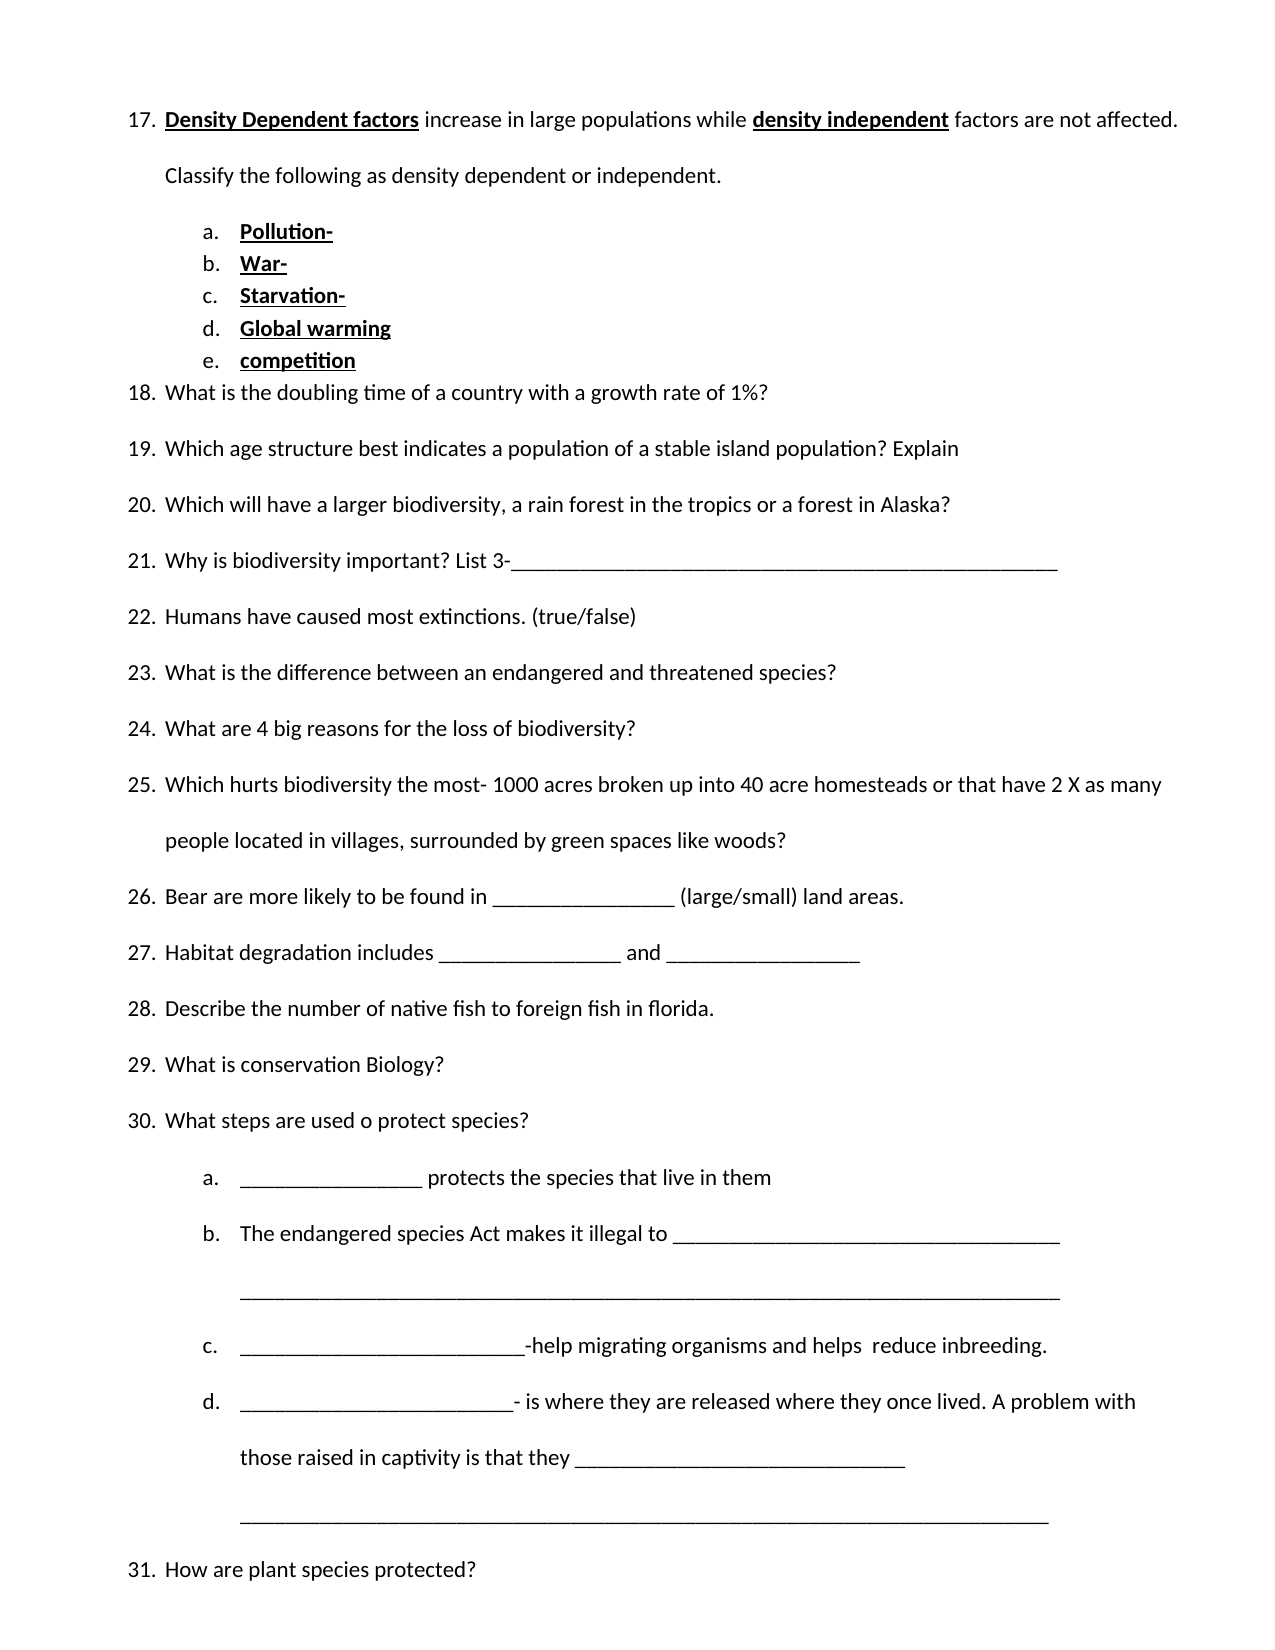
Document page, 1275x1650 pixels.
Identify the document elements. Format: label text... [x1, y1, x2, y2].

list Habitat degradation includes ________________ and _________________ [127, 938, 1185, 966]
list How are plant species protected? [127, 1555, 1185, 1583]
list Which will have a larger biodiversity, a rain forest in the tropics or a forest in Alaska? [127, 490, 1185, 518]
list Humans have caused most extinctions. (true/false) [127, 602, 1185, 630]
list Density Dependent factors increase in large populations while density independent factors are not affected. Classify the following as density dependent or independent. [127, 105, 1185, 189]
list Pollution- [202, 217, 1185, 245]
list Which age structure best indicates a population of a stable island population? Explain [127, 434, 1185, 462]
list Describe the number of native fish to foreign fish in florida. [127, 994, 1185, 1022]
list competition [202, 346, 1185, 374]
list Which hurts biodiversity the most- 1000 acres broken up into 40 acre homesteads or that have 2 X as many people located in villages, surrounded by green spaces like woods? [127, 770, 1185, 854]
list The endangered species Act makes it illegal to __________________________________ ________________________________________________________________________ [202, 1219, 1185, 1303]
list What steps are used o protect species? [127, 1107, 1185, 1134]
list ________________ protects the species that live in them [202, 1163, 1185, 1191]
list Starvation- [202, 281, 1185, 309]
list What is the difference between an endangered and threatened species? [127, 658, 1185, 686]
list ________________________- is where they are released where they once lived. A problem with those raised in captivity is that they _____________________________ _______________________________________________________________________ [202, 1387, 1185, 1527]
list What are 4 big reasons for the loss of biodiversity? [127, 714, 1185, 742]
list Global warming [202, 314, 1185, 342]
list _________________________-help migrating organisms and helps reduce inbreeding. [202, 1331, 1185, 1359]
list War- [202, 249, 1185, 277]
list What is conservation Biology? [127, 1051, 1185, 1078]
list Bear are more likely to be found in ________________ (large/small) land areas. [127, 882, 1185, 910]
list What is the doubling time of a country with a growth rate of 1%? [127, 378, 1185, 406]
list Why is biodiversity important? List 3-________________________________________________ [127, 546, 1185, 574]
